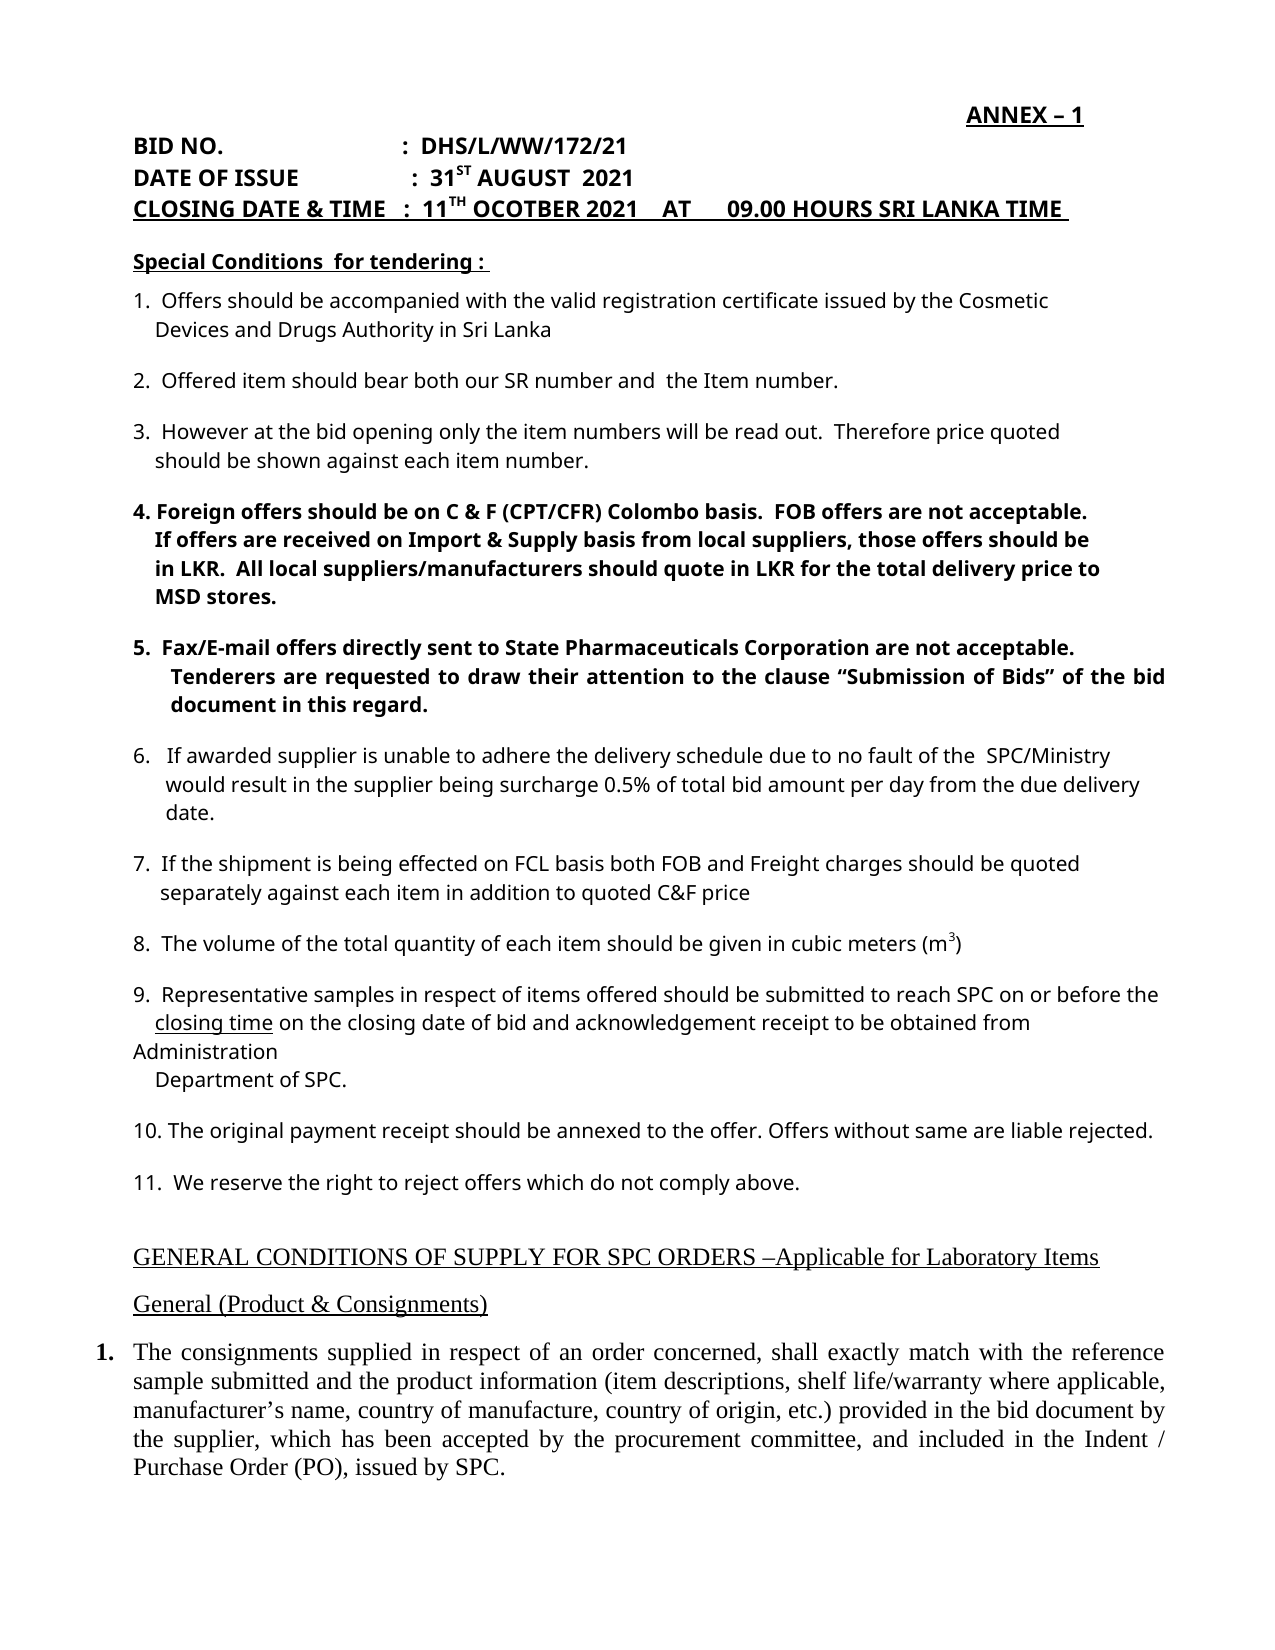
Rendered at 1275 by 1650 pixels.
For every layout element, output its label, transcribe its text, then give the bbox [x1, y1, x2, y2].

text MSD stores. [133, 582, 1167, 611]
text Department of SPC. [133, 1065, 1167, 1094]
text DATE OF ISSUE : 31ST AUGUST 2021 [133, 162, 1167, 193]
text date. [133, 798, 1167, 827]
text Devices and Drugs Authority in Sri Lanka [133, 315, 1167, 343]
text If offers are received on Import & Supply basis from local suppliers, those offers should be [133, 525, 1167, 554]
text Tenderers are requested to draw their attention to the clause “Submission of Bids” of the bid document in this regard. [170, 662, 1167, 719]
text 11. We reserve the right to reject offers which do not comply above. [133, 1168, 1167, 1196]
text separately against each item in addition to quoted C&F price [133, 878, 1167, 906]
text 3. However at the bid opening only the item numbers will be read out. Therefore price quoted [133, 417, 1167, 446]
text 8. The volume of the total quantity of each item should be given in cubic meters (m3) [133, 929, 1167, 957]
text 9. Representative samples in respect of items offered should be submitted to reach SPC on or before the [133, 980, 1167, 1008]
text 4. Foreign offers should be on C & F (CPT/CFR) Colombo basis. FOB offers are not acceptable. [133, 497, 1167, 525]
text 6. If awarded supplier is unable to adhere the delivery schedule due to no fault of the SPC/Ministry [133, 741, 1167, 770]
text 7. If the shipment is being effected on FCL basis both FOB and Freight charges should be quoted [133, 849, 1167, 878]
text 10. The original payment receipt should be annexed to the offer. Offers without same are liable rejected. [133, 1117, 1167, 1145]
list Offered item should bear both our SR number and the Item number. [133, 366, 1167, 394]
list The consignments supplied in respect of an order concerned, shall exactly match with the reference sample submitted and the product information (item descriptions, shelf life/warranty where applicable, manufacturer’s name, country of manufacture, country of origin, etc.) provided in the bid document by the supplier, which has been accepted by the procurement committee, and included in the Indent / Purchase Order (PO), issued by SPC. [95, 1337, 1167, 1481]
text BID NO. : DHS/L/WW/172/21 [133, 130, 1167, 162]
list Offers should be accompanied with the valid registration certificate issued by the Cosmetic [133, 287, 1167, 315]
text 5. Fax/E-mail offers directly sent to State Pharmaceuticals Corporation are not acceptable. [133, 633, 1167, 662]
text closing time on the closing date of bid and acknowledgement receipt to be obtained from Administration [133, 1008, 1167, 1065]
text in LKR. All local suppliers/manufacturers should quote in LKR for the total delivery price to [133, 554, 1167, 582]
text ANNEX – 1 [808, 99, 1167, 130]
text would result in the supplier being surcharge 0.5% of total bid amount per day from the due delivery [133, 770, 1167, 798]
text Special Conditions for tendering : [133, 247, 1167, 275]
text should be shown against each item number. [133, 446, 1167, 474]
text CLOSING DATE & TIME : 11TH OCOTBER 2021 AT 09.00 HOURS SRI LANKA TIME [133, 193, 1167, 224]
text General (Product & Consignments) [133, 1289, 1167, 1318]
text GENERAL CONDITIONS OF SUPPLY FOR SPC ORDERS –Applicable for Laboratory Items [133, 1242, 1167, 1270]
